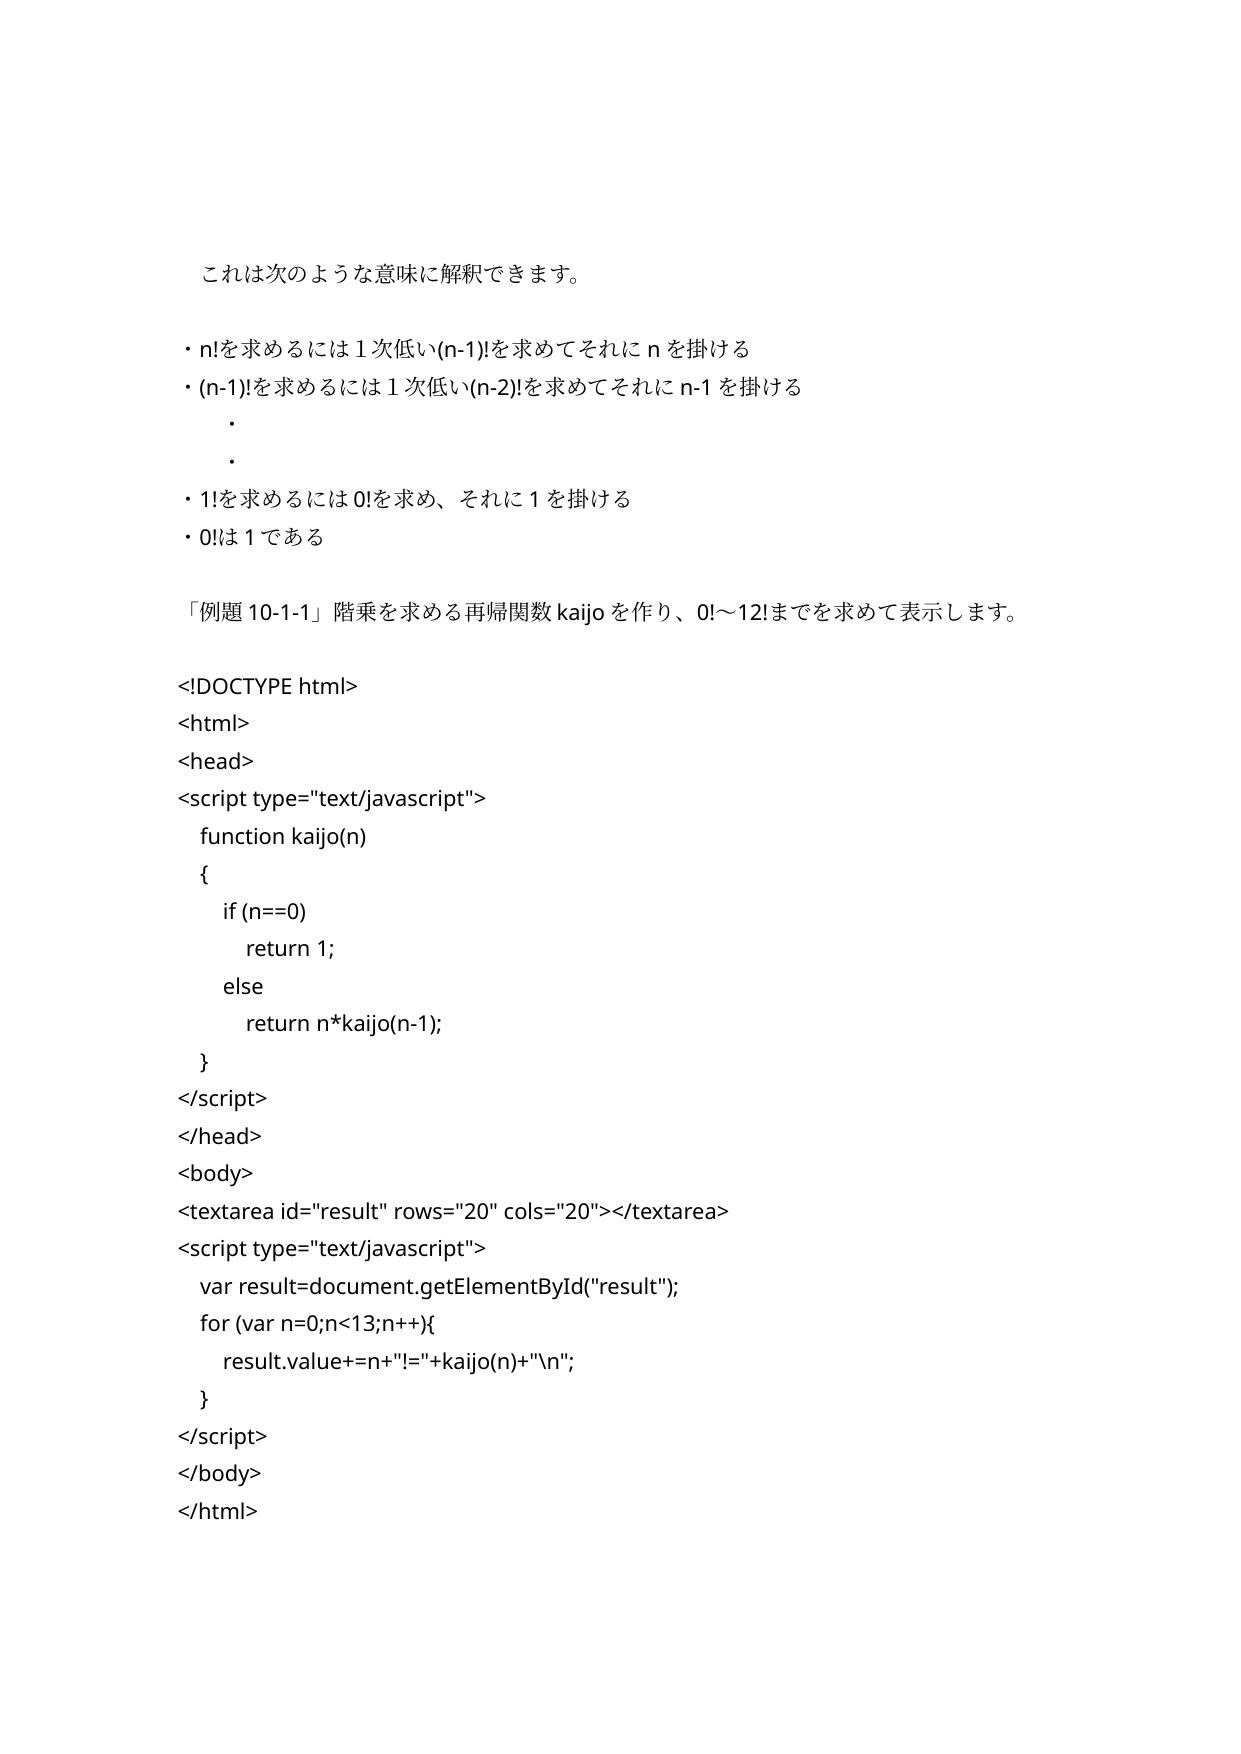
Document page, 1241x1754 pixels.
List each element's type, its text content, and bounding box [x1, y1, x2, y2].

text result.value+=n+"!="+kaijo(n)+"\n"; [177, 1342, 1063, 1379]
text ・(n-1)!を求めるには１次低い(n-2)!を求めてそれにn-1を掛ける [177, 367, 1063, 404]
text else [177, 967, 1063, 1004]
text return 1; [177, 929, 1063, 967]
text <html> [177, 704, 1063, 742]
text <!DOCTYPE html> [177, 667, 1063, 704]
text ・ [177, 442, 1063, 479]
text <textarea id="result" rows="20" cols="20"></textarea> [177, 1192, 1063, 1229]
text </html> [177, 1492, 1063, 1529]
text if (n==0) [177, 892, 1063, 929]
text </script> [177, 1417, 1063, 1454]
text <script type="text/javascript"> [177, 779, 1063, 817]
text ・0!は1である [177, 517, 1063, 554]
text var result=document.getElementById("result"); [177, 1267, 1063, 1304]
text ・ [177, 404, 1063, 442]
text 「例題10-1-1」階乗を求める再帰関数kaijoを作り、0!～12!までを求めて表示します。 [177, 592, 1063, 629]
text for (var n=0;n<13;n++){ [177, 1304, 1063, 1342]
text </script> [177, 1079, 1063, 1117]
text return n*kaijo(n-1); [177, 1004, 1063, 1042]
text ・n!を求めるには１次低い(n-1)!を求めてそれにnを掛ける [177, 329, 1063, 367]
text これは次のような意味に解釈できます。 [177, 254, 1063, 292]
text function kaijo(n) [177, 817, 1063, 854]
text <body> [177, 1154, 1063, 1192]
text </head> [177, 1117, 1063, 1154]
text { [177, 854, 1063, 892]
text ・1!を求めるには0!を求め、それに1を掛ける [177, 479, 1063, 517]
text } [177, 1042, 1063, 1079]
text } [177, 1379, 1063, 1417]
text </body> [177, 1454, 1063, 1492]
text <head> [177, 742, 1063, 779]
text <script type="text/javascript"> [177, 1229, 1063, 1267]
